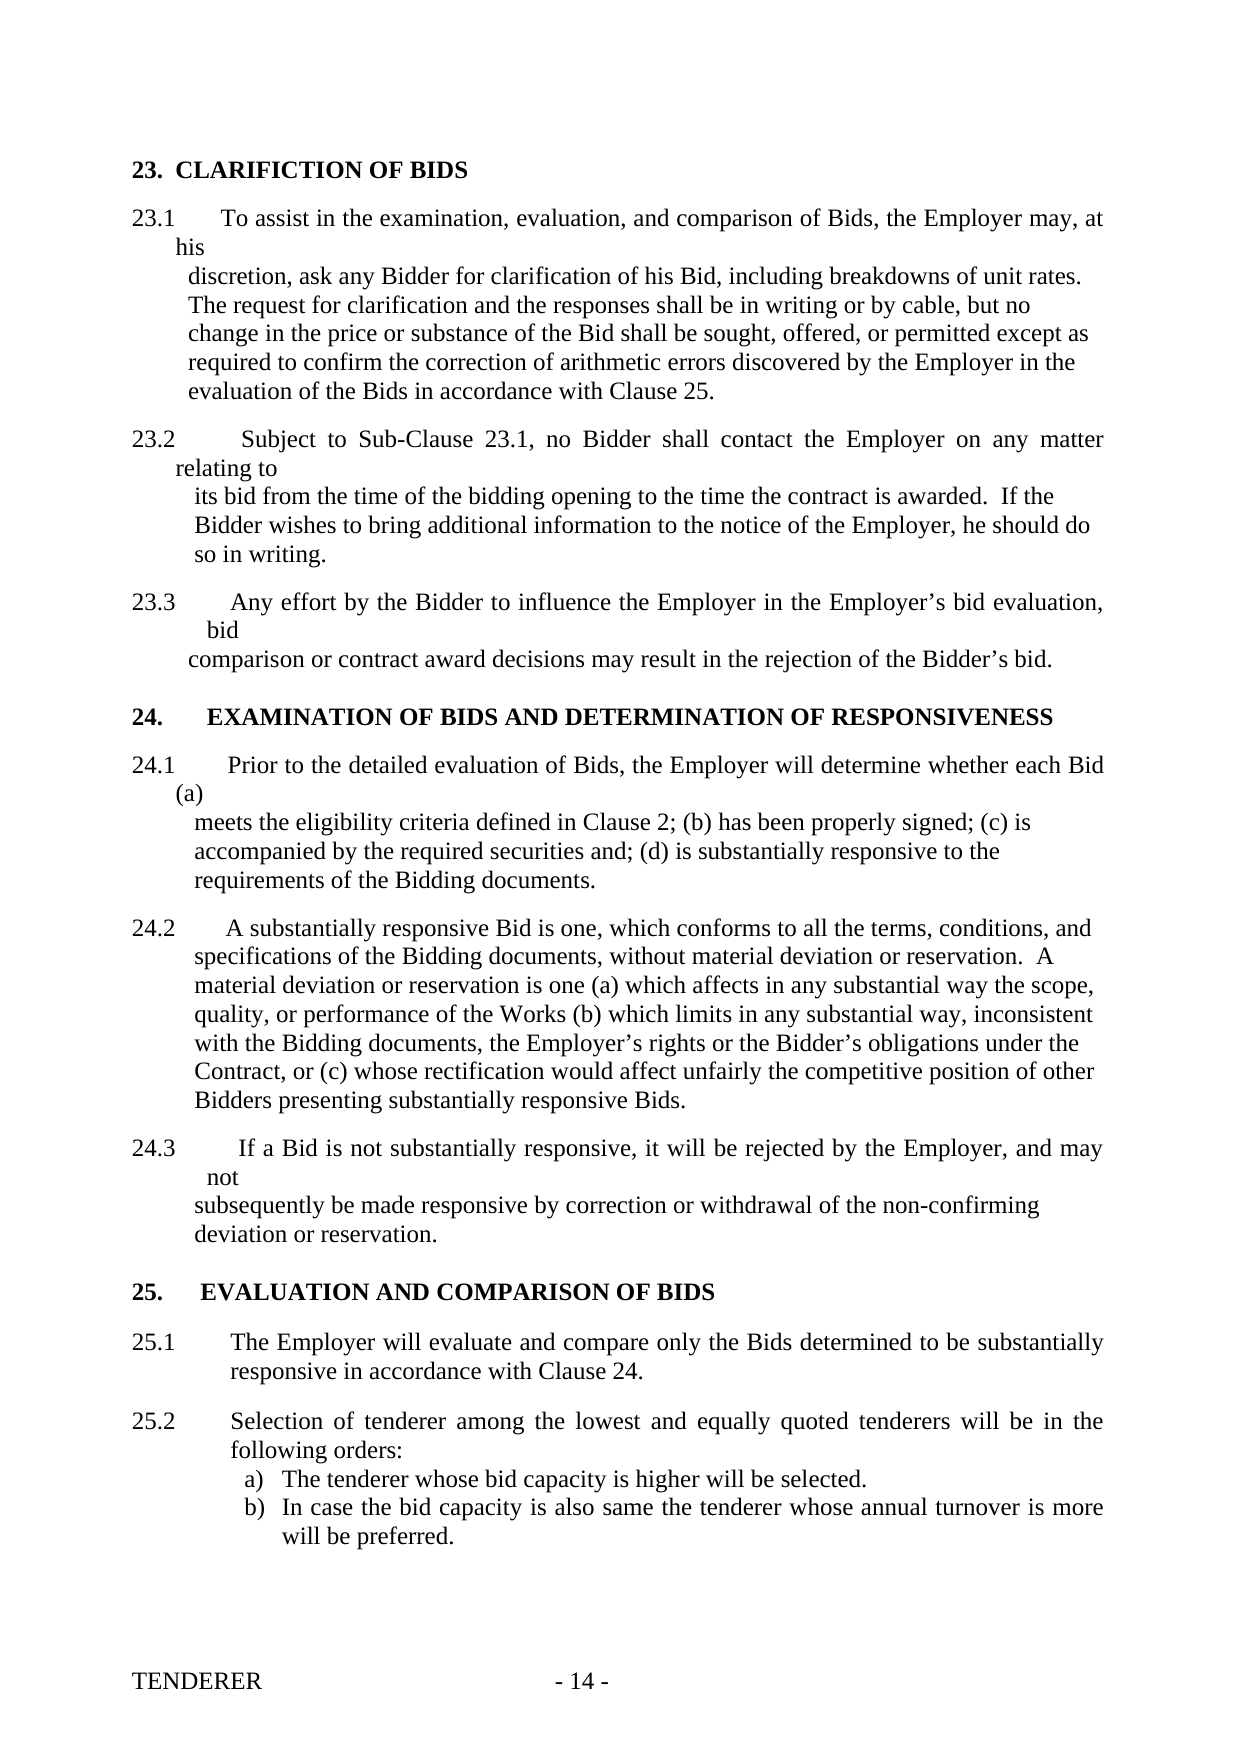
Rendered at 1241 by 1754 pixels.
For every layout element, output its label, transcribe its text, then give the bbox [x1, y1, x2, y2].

text subsequently be made responsive by correction or withdrawal of the non-confirming [132, 1191, 1105, 1219]
text discretion, ask any Bidder for clarification of his Bid, including breakdowns of unit rates. [175, 261, 1105, 290]
text specifications of the Bidding documents, without material deviation or reservation. A [175, 941, 1105, 970]
text The request for clarification and the responses shall be in writing or by cable, but no [175, 290, 1105, 318]
text material deviation or reservation is one (a) which affects in any substantial way the scope, [175, 970, 1105, 999]
text meets the eligibility criteria defined in Clause 2; (b) has been properly signed; (c) is [175, 807, 1105, 836]
text so in writing. [175, 539, 1105, 568]
list Prior to the detailed evaluation of Bids, the Employer will determine whether each Bid (a) [132, 750, 1105, 807]
list EXAMINATION OF BIDS AND DETERMINATION OF RESPONSIVENESS [132, 702, 1105, 731]
text required to confirm the correction of arithmetic errors discovered by the Employer in the [175, 347, 1105, 376]
text Bidders presenting substantially responsive Bids. [175, 1085, 1105, 1114]
list To assist in the examination, evaluation, and comparison of Bids, the Employer may, at his [132, 203, 1105, 261]
text comparison or contract award decisions may result in the rejection of the Bidder’s bid. [132, 644, 1105, 673]
text its bid from the time of the bidding opening to the time the contract is awarded. If the [175, 481, 1105, 510]
list If a Bid is not substantially responsive, it will be rejected by the Employer, and may not [132, 1133, 1105, 1191]
list CLARIFICTION OF BIDS [132, 156, 1105, 184]
text Bidder wishes to bring additional information to the notice of the Employer, he should do [175, 510, 1105, 539]
list EVALUATION AND COMPARISON OF BIDS [132, 1277, 1105, 1306]
text with the Bidding documents, the Employer’s rights or the Bidder’s obligations under the [175, 1028, 1105, 1056]
list In case the bid capacity is also same the tenderer whose annual turnover is more will be preferred. [244, 1492, 1105, 1550]
list The Employer will evaluate and compare only the Bids determined to be substantially responsive in accordance with Clause 24. [132, 1327, 1105, 1384]
text Contract, or (c) whose rectification would affect unfairly the competitive position of other [175, 1056, 1105, 1085]
text quality, or performance of the Works (b) which limits in any substantial way, inconsistent [175, 999, 1105, 1028]
text change in the price or substance of the Bid shall be sought, offered, or permitted except as [175, 318, 1105, 347]
text deviation or reservation. [132, 1219, 1105, 1248]
text requirements of the Bidding documents. [175, 865, 1105, 893]
list The tenderer whose bid capacity is higher will be selected. [244, 1464, 1105, 1492]
list Selection of tenderer among the lowest and equally quoted tenderers will be in the following orders: [132, 1406, 1105, 1464]
text accompanied by the required securities and; (d) is substantially responsive to the [175, 836, 1105, 865]
text evaluation of the Bids in accordance with Clause 25. [175, 376, 1105, 405]
list Subject to Sub-Clause 23.1, no Bidder shall contact the Employer on any matter relating to [132, 424, 1105, 481]
list Any effort by the Bidder to influence the Employer in the Employer’s bid evaluation, bid [132, 587, 1105, 644]
list A substantially responsive Bid is one, which conforms to all the terms, conditions, and [132, 913, 1105, 941]
